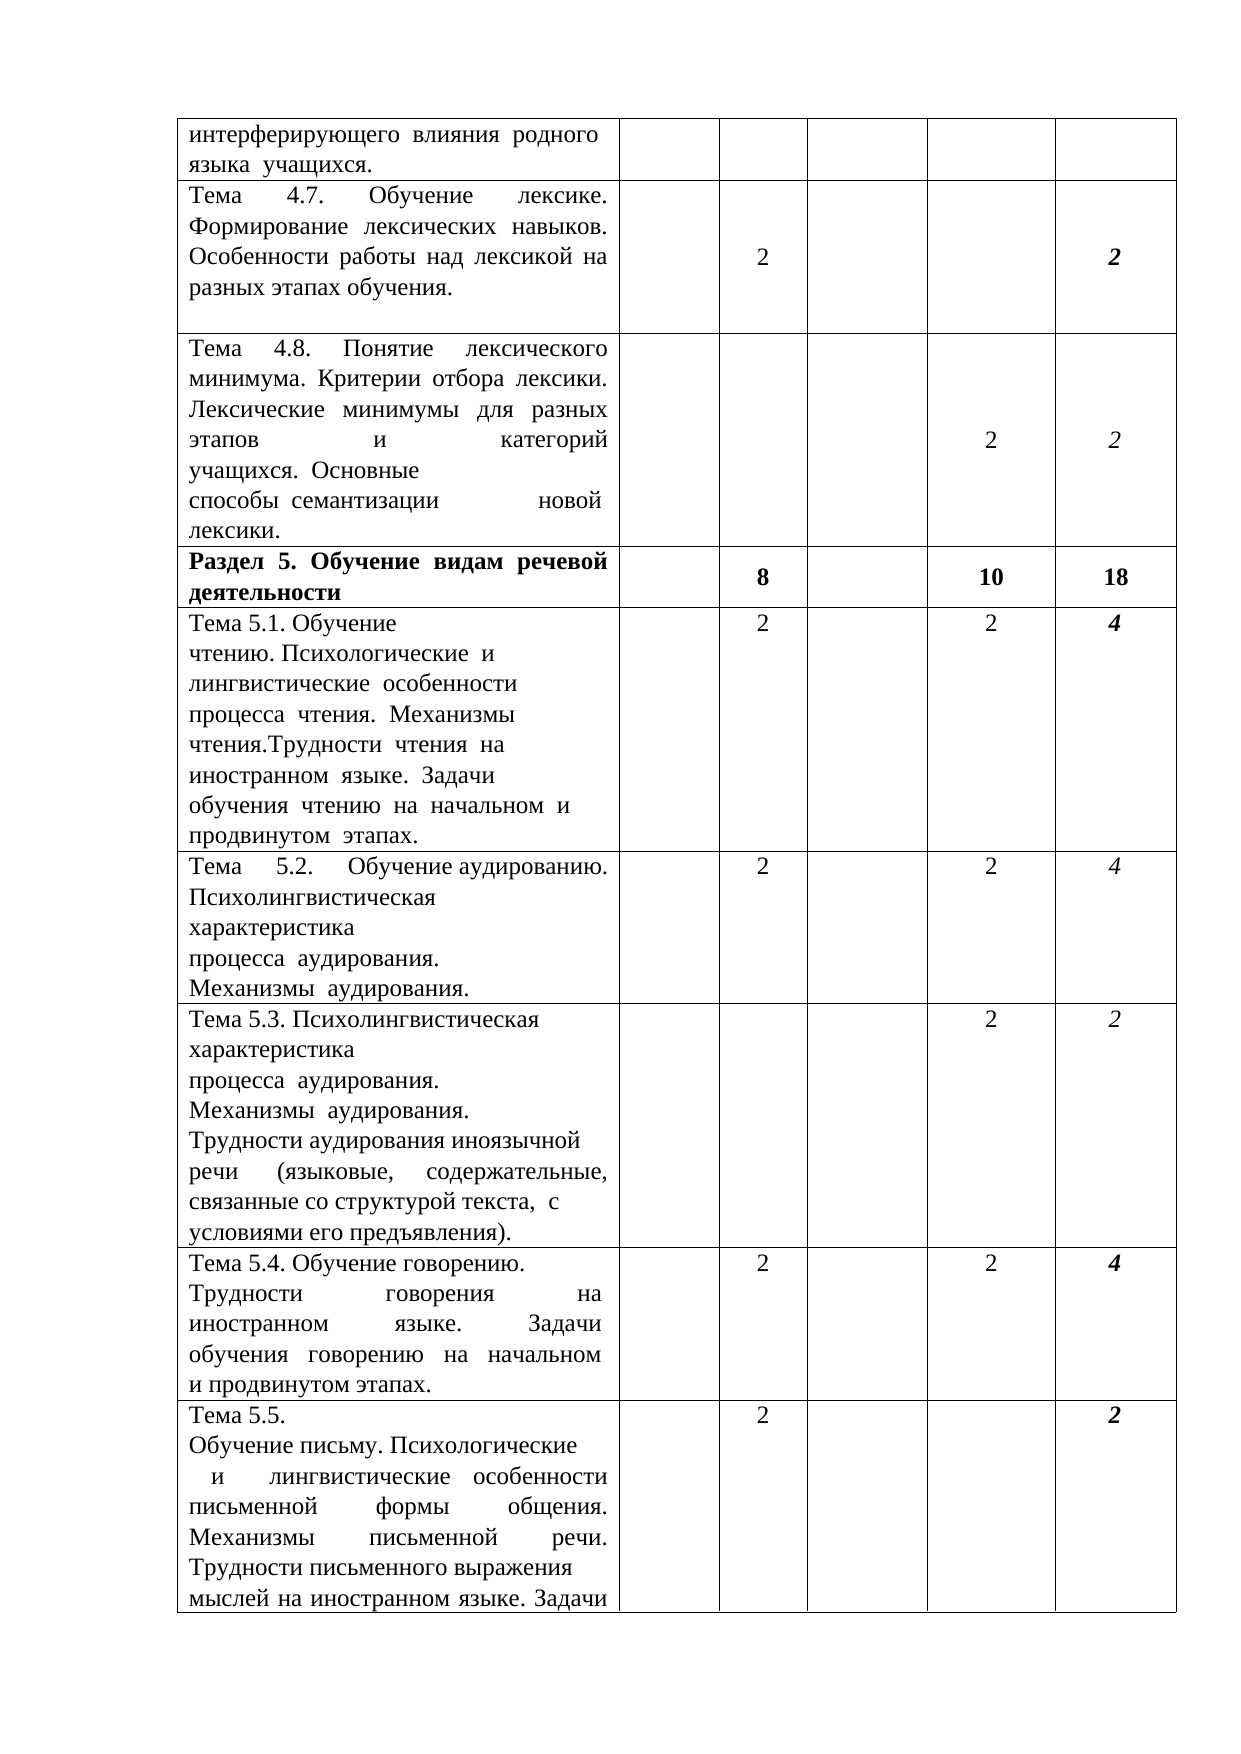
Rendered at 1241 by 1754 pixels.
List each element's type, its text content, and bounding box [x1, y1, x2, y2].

table_cell 2 [720, 1248, 807, 1399]
table_cell 2 [928, 119, 1055, 180]
table_cell 10 [928, 547, 1055, 607]
table_cell [808, 334, 927, 546]
table_cell 4 [1056, 608, 1176, 851]
table_cell [620, 547, 719, 607]
table_cell [808, 119, 927, 180]
table_cell 2 [720, 1401, 807, 1611]
table_cell Тема 5.1. Обучение чтению. Психологические и лингвистические особенности процесса чтения. Механизмы чтения.Трудности чтения на иностранном языке. Задачи обучения чтению на начальном и продвинутом этапах. [178, 608, 619, 851]
table_cell [620, 334, 719, 546]
table_cell [620, 608, 719, 851]
table_cell [808, 1401, 927, 1611]
table_cell 2 [928, 1248, 1055, 1399]
table_cell Тема 4.8. Понятие лексического минимума. Критерии отбора лексики. Лексические минимумы для разных этапов и категорий учащихся. Основные способы семантизации новой лексики. [178, 334, 619, 546]
table_cell 2 [720, 608, 807, 851]
table_cell Тема 5.3. Психолингвистическая характеристика процесса аудирования. Механизмы аудирования. Трудности аудирования иноязычной речи (языковые, содержательные, связанные со структурой текста, с условиями его предъявления). [178, 1004, 619, 1247]
table_cell 2 [928, 852, 1055, 1003]
table_cell Раздел 5. Обучение видам речевой деятельности [178, 547, 619, 607]
table_cell [620, 181, 719, 332]
table_cell 2 [1056, 119, 1176, 180]
table_cell [808, 1004, 927, 1247]
table_cell 2 [928, 1004, 1055, 1247]
table_cell [620, 1248, 719, 1399]
table_cell [720, 1004, 807, 1247]
table_cell [808, 547, 927, 607]
table_cell [928, 1401, 1055, 1611]
table_cell 2 [1056, 1004, 1176, 1247]
table_cell [720, 334, 807, 546]
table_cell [178, 119, 619, 180]
table_cell 2 [1056, 334, 1176, 546]
table_cell [620, 1004, 719, 1247]
table_cell 2 [1056, 181, 1176, 332]
table_cell [808, 1248, 927, 1399]
table_cell 18 [1056, 547, 1176, 607]
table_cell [178, 1401, 619, 1611]
table_cell 4 [1056, 852, 1176, 1003]
table_cell [808, 852, 927, 1003]
table_cell 2 [720, 181, 807, 332]
table_cell 2 [720, 852, 807, 1003]
table_cell Тема 5.4. Обучение говорению. Трудности говорения на иностранном языке. Задачи обучения говорению на начальном и продвинутом этапах. [178, 1248, 619, 1399]
table_cell [808, 608, 927, 851]
table_cell Тема 5.2. Обучение аудированию. Психолингвистическая характеристика процесса аудирования. Механизмы аудирования. [178, 852, 619, 1003]
table_cell [808, 181, 927, 332]
table_cell [720, 119, 807, 180]
table_cell 4 [1056, 1248, 1176, 1399]
table_cell 8 [720, 547, 807, 607]
table_cell [620, 119, 719, 180]
table_cell Тема 4.7. Обучение лексике. Формирование лексических навыков. Особенности работы над лексикой на разных этапах обучения. [178, 181, 619, 332]
table_cell [620, 1401, 719, 1611]
table_cell 2 [928, 608, 1055, 851]
table_cell [620, 852, 719, 1003]
table_cell 2 [1056, 1401, 1176, 1611]
table_cell [928, 181, 1055, 332]
table_cell 2 [928, 334, 1055, 546]
